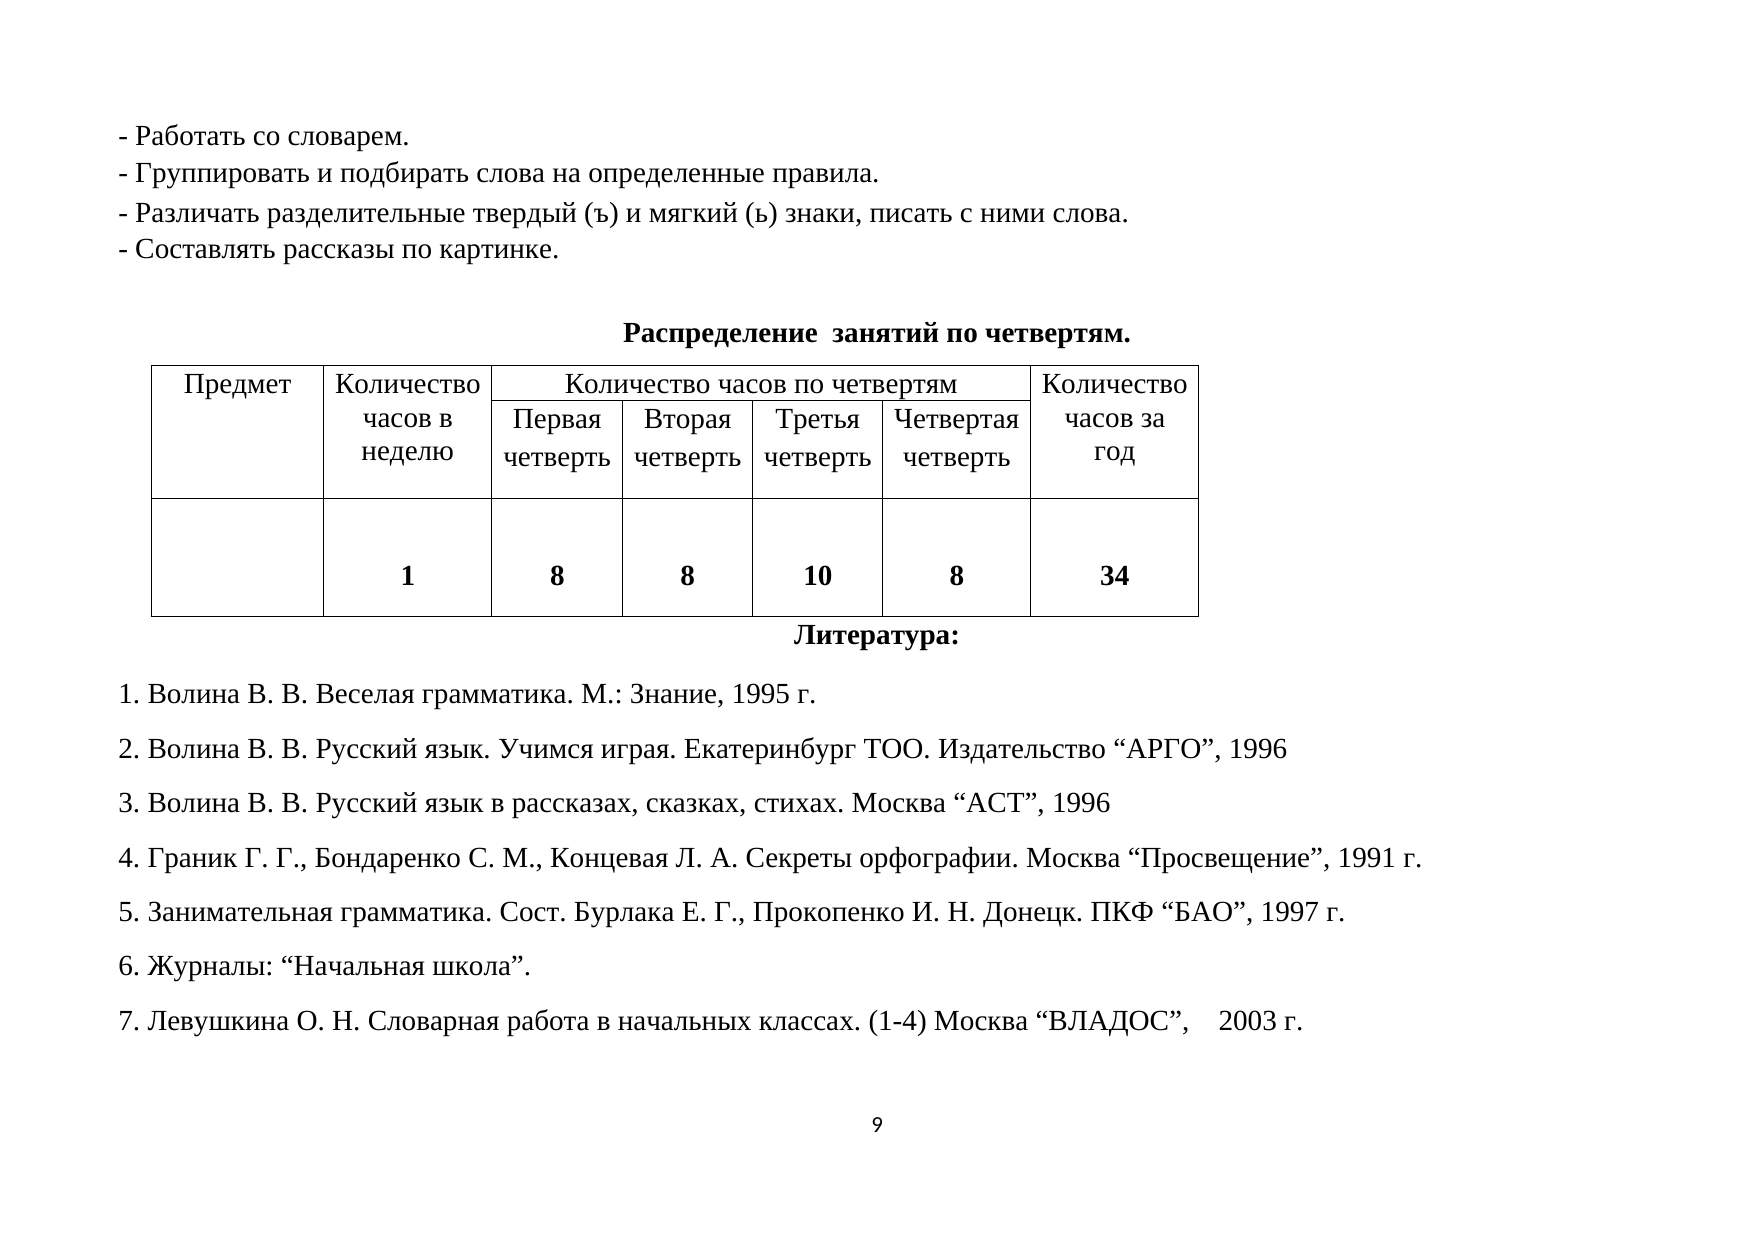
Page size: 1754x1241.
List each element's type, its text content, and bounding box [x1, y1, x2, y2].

text 3. Волина В. В. Русский язык в рассказах, сказках, стихах. Москва “АСТ”, 1996 [118, 785, 1636, 819]
text 6. Журналы: “Начальная школа”. [118, 948, 1636, 982]
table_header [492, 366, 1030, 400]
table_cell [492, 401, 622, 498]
text 7. Левушкина О. Н. Словарная работа в начальных классах. (1-4) Москва “ВЛАДОС”, 2003 г. [118, 1003, 1636, 1036]
text - Группировать и подбирать слова на определенные правила. [118, 152, 1636, 191]
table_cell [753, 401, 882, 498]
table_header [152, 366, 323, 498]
text - Работать со словарем. [118, 118, 1636, 152]
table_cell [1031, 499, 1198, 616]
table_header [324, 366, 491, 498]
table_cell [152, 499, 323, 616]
text - Составлять рассказы по картинке. [118, 231, 1636, 264]
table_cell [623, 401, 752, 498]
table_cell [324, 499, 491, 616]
text 4. Граник Г. Г., Бондаренко С. М., Концевая Л. А. Секреты орфографии. Москва “Просвещение”, 1991 г. [118, 840, 1636, 873]
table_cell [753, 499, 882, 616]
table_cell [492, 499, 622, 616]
text Распределение занятий по четвертям. [118, 315, 1636, 348]
text 2. Волина В. В. Русский язык. Учимся играя. Екатеринбург ТОО. Издательство “АРГО”, 1996 [118, 731, 1636, 764]
text 1. Волина В. В. Веселая грамматика. М.: Знание, 1995 г. [118, 677, 1636, 710]
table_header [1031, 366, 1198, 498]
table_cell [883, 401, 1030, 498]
text Литература: [118, 617, 1636, 651]
text 5. Занимательная грамматика. Сост. Бурлака Е. Г., Прокопенко И. Н. Донецк. ПКФ “БАО”, 1997 г. [118, 894, 1636, 928]
text - Различать разделительные твердый (ъ) и мягкий (ь) знаки, писать с ними слова. [118, 191, 1636, 231]
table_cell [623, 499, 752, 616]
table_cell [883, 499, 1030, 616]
